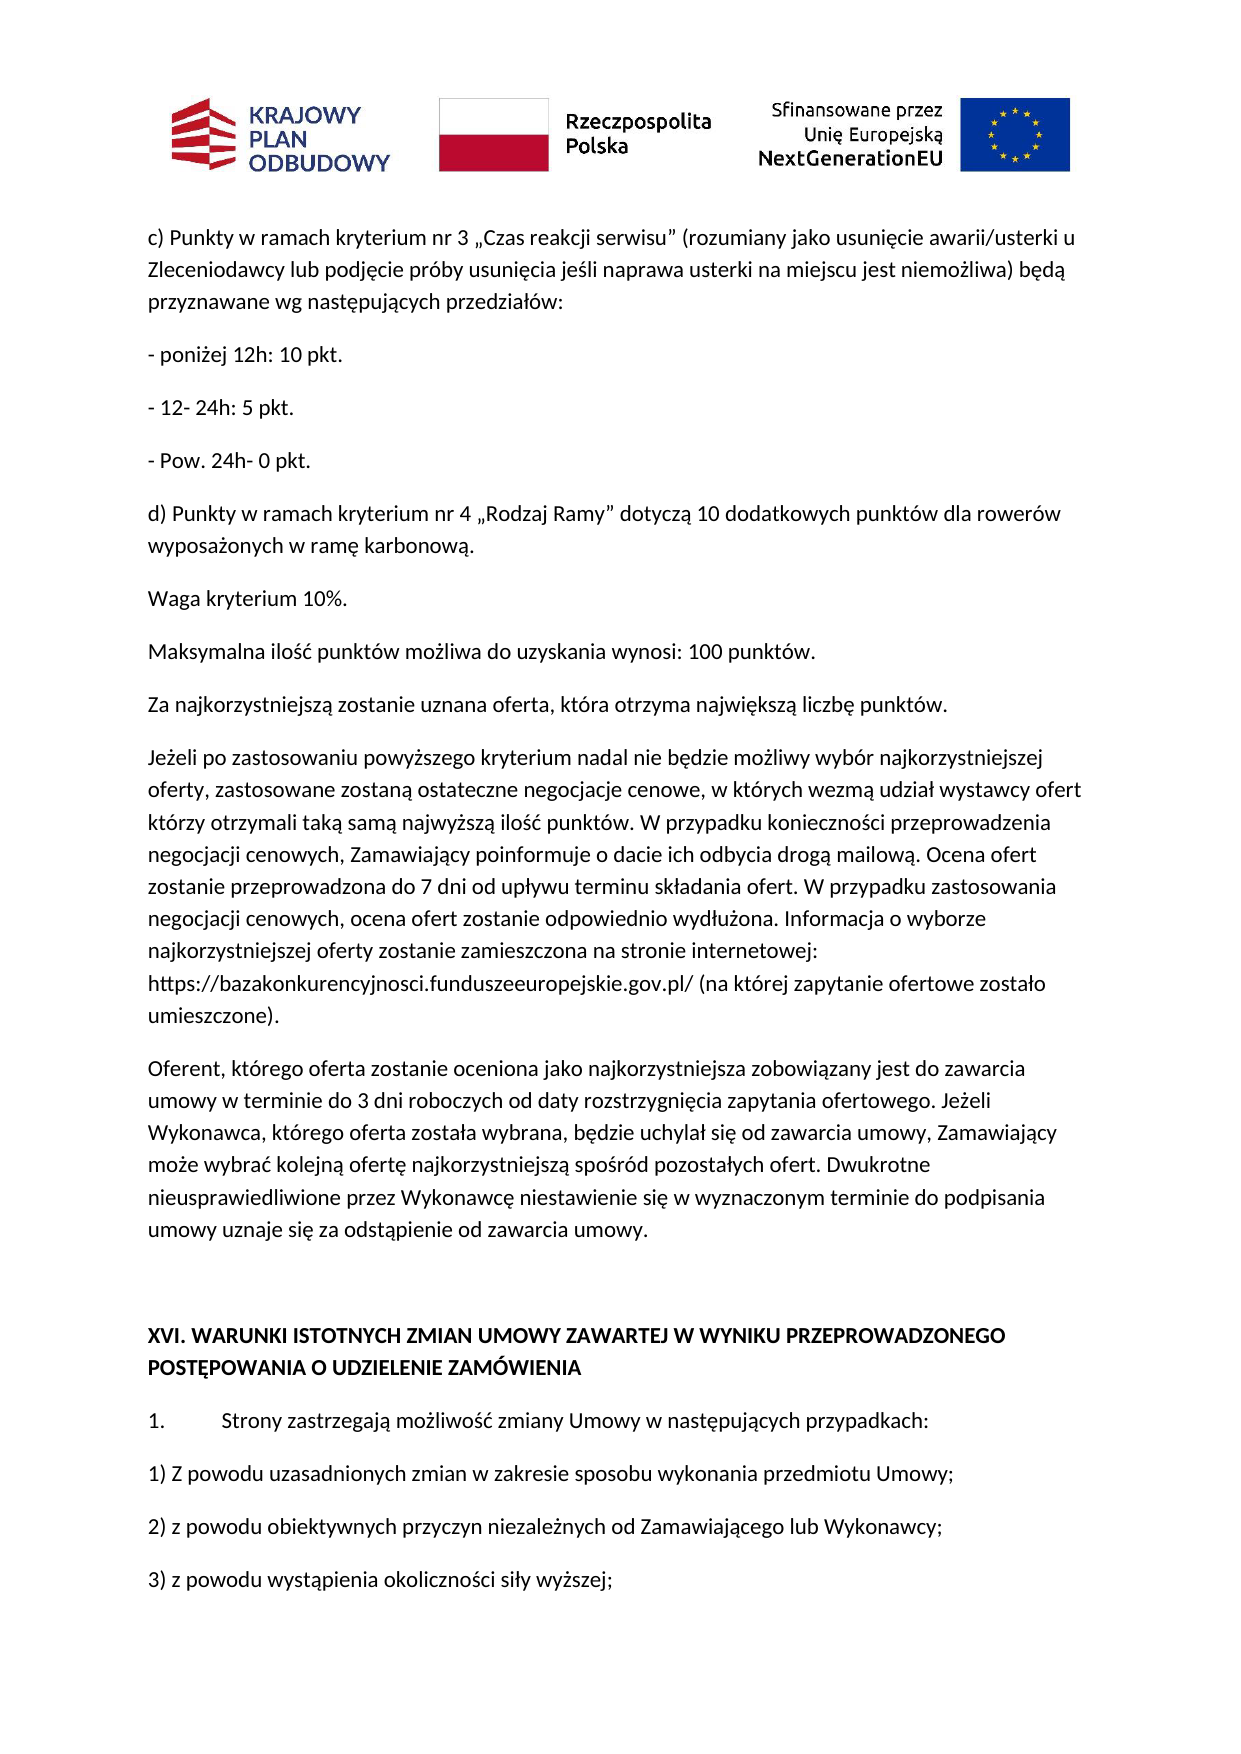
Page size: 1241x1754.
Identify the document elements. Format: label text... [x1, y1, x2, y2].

text 2) z powodu obiektywnych przyczyn niezależnych od Zamawiającego lub Wykonawcy; [148, 1512, 1093, 1540]
text Jeżeli po zastosowaniu powyższego kryterium nadal nie będzie możliwy wybór najkorzystniejszej oferty, zastosowane zostaną ostateczne negocjacje cenowe, w których wezmą udział wystawcy ofert którzy otrzymali taką samą najwyższą ilość punktów. W przypadku konieczności przeprowadzenia negocjacji cenowych, Zamawiający poinformuje o dacie ich odbycia drogą mailową. Ocena ofert zostanie przeprowadzona do 7 dni od upływu terminu składania ofert. W przypadku zastosowania negocjacji cenowych, ocena ofert zostanie odpowiednio wydłużona. Informacja o wyborze najkorzystniejszej oferty zostanie zamieszczona na stronie internetowej: https://bazakonkurencyjnosci.funduszeeuropejskie.gov.pl/ (na której zapytanie ofertowe zostało umieszczone). [148, 743, 1093, 1029]
text XVI. WARUNKI ISTOTNYCH ZMIAN UMOWY ZAWARTEJ W WYNIKU PRZEPROWADZONEGO POSTĘPOWANIA O UDZIELENIE ZAMÓWIENIA [148, 1321, 1093, 1381]
text Maksymalna ilość punktów możliwa do uzyskania wynosi: 100 punktów. [148, 637, 1093, 665]
text - poniżej 12h: 10 pkt. [148, 340, 1093, 368]
text c) Punkty w ramach kryterium nr 3 „Czas reakcji serwisu” (rozumiany jako usunięcie awarii/usterki u Zleceniodawcy lub podjęcie próby usunięcia jeśli naprawa usterki na miejscu jest niemożliwa) będą przyznawane wg następujących przedziałów: [148, 223, 1093, 315]
text 1) Z powodu uzasadnionych zmian w zakresie sposobu wykonania przedmiotu Umowy; [148, 1459, 1093, 1487]
text 1. Strony zastrzegają możliwość zmiany Umowy w następujących przypadkach: [148, 1406, 1093, 1434]
text - 12- 24h: 5 pkt. [148, 393, 1093, 421]
text Za najkorzystniejszą zostanie uznana oferta, która otrzyma największą liczbę punktów. [148, 690, 1093, 718]
text Waga kryterium 10%. [148, 584, 1093, 612]
text 3) z powodu wystąpienia okoliczności siły wyższej; [148, 1565, 1093, 1593]
text Oferent, którego oferta zostanie oceniona jako najkorzystniejsza zobowiązany jest do zawarcia umowy w terminie do 3 dni roboczych od daty rozstrzygnięcia zapytania ofertowego. Jeżeli Wykonawca, którego oferta została wybrana, będzie uchylał się od zawarcia umowy, Zamawiający może wybrać kolejną ofertę najkorzystniejszą spośród pozostałych ofert. Dwukrotne nieusprawiedliwione przez Wykonawcę niestawienie się w wyznaczonym terminie do podpisania umowy uznaje się za odstąpienie od zawarcia umowy. [148, 1054, 1093, 1243]
text - Pow. 24h- 0 pkt. [148, 446, 1093, 474]
text d) Punkty w ramach kryterium nr 4 „Rodzaj Ramy” dotyczą 10 dodatkowych punktów dla rowerów wyposażonych w ramę karbonową. [148, 499, 1093, 559]
